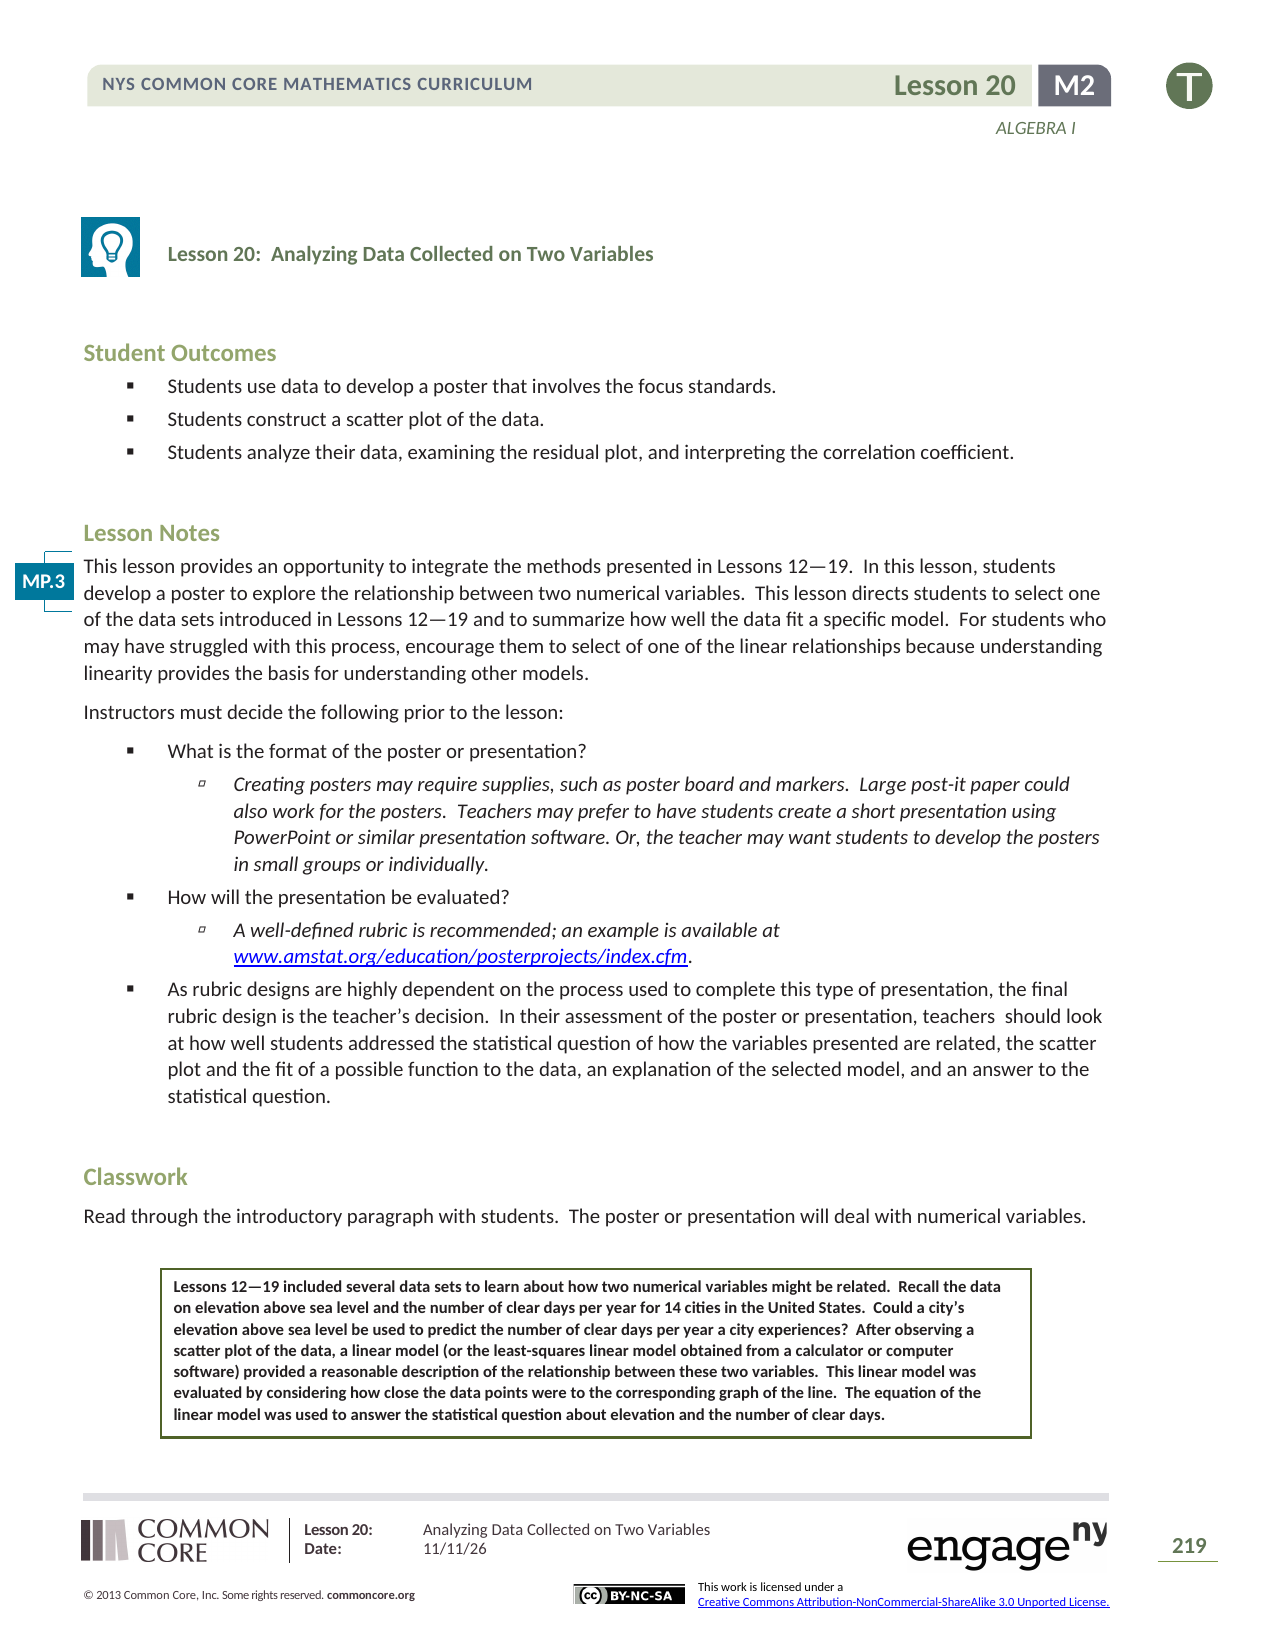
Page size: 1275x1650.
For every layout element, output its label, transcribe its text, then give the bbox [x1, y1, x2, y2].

text How will the presentation be evaluated? [125, 884, 1108, 909]
text Students construct a scatter plot of the data. [125, 407, 1108, 432]
text Lesson 20: Analyzing Data Collected on Two Variables [83, 201, 1108, 272]
picture [906, 1518, 1107, 1573]
list A well-defined rubric is recommended; an example is available at www.amstat.org/education/posterprojects/index.cfm. [196, 917, 1108, 969]
text As rubric designs are highly dependent on the process used to complete this type of presentation, the final rubric design is the teacher’s decision. In their assessment of the poster or presentation, teachers should look at how well students addressed the statistical question of how the variables presented are related, the scatter plot and the fit of a possible function to the data, an explanation of the selected model, and an answer to the statistical question. [125, 977, 1108, 1109]
text This lesson provides an opportunity to integrate the methods presented in Lessons 12—19. In this lesson, students develop a poster to explore the relationship between two numerical variables. This lesson directs students to select one of the data sets introduced in Lessons 12—19 and to summarize how well the data fit a specific model. For students who may have struggled with this process, encourage them to select of one of the linear relationships because understanding linearity provides the basis for understanding other models. [83, 553, 1108, 685]
picture [572, 1584, 685, 1604]
text What is the format of the poster or presentation? [125, 738, 1108, 764]
text Lessons 12—19 included several data sets to learn about how two numerical variables might be related. Recall the data on elevation above sea level and the number of clear days per year for 14 cities in the United States. Could a city’s elevation above sea level be used to predict the number of clear days per year a city experiences? After observing a scatter plot of the data, a linear model (or the least-squares linear model obtained from a calculator or computer software) provided a reasonable description of the relationship between these two variables. This linear model was evaluated by considering how close the data points were to the corresponding graph of the line. The equation of the linear model was used to answer the statistical question about elevation and the number of clear days. [173, 1276, 1018, 1424]
picture [81, 1517, 269, 1562]
table_header [72, 210, 149, 284]
list Lesson Notes [83, 518, 1108, 547]
text Instructors must decide the following prior to the lesson: [83, 699, 1108, 724]
text Classwork [83, 1162, 1108, 1191]
text Student Outcomes [83, 338, 1108, 367]
text Read through the introductory paragraph with students. The poster or presentation will deal with numerical variables. [83, 1203, 1108, 1229]
picture [89, 224, 132, 277]
text Students analyze their data, examining the residual plot, and interpreting the correlation coefficient. [125, 439, 1108, 465]
list Creating posters may require supplies, such as poster board and markers. Large post-it paper could also work for the posters. Teachers may prefer to have students create a short presentation using PowerPoint or similar presentation software. Or, the teacher may want students to develop the posters in small groups or individually. [196, 771, 1108, 877]
text Students use data to develop a poster that involves the focus standards. [125, 374, 1108, 399]
